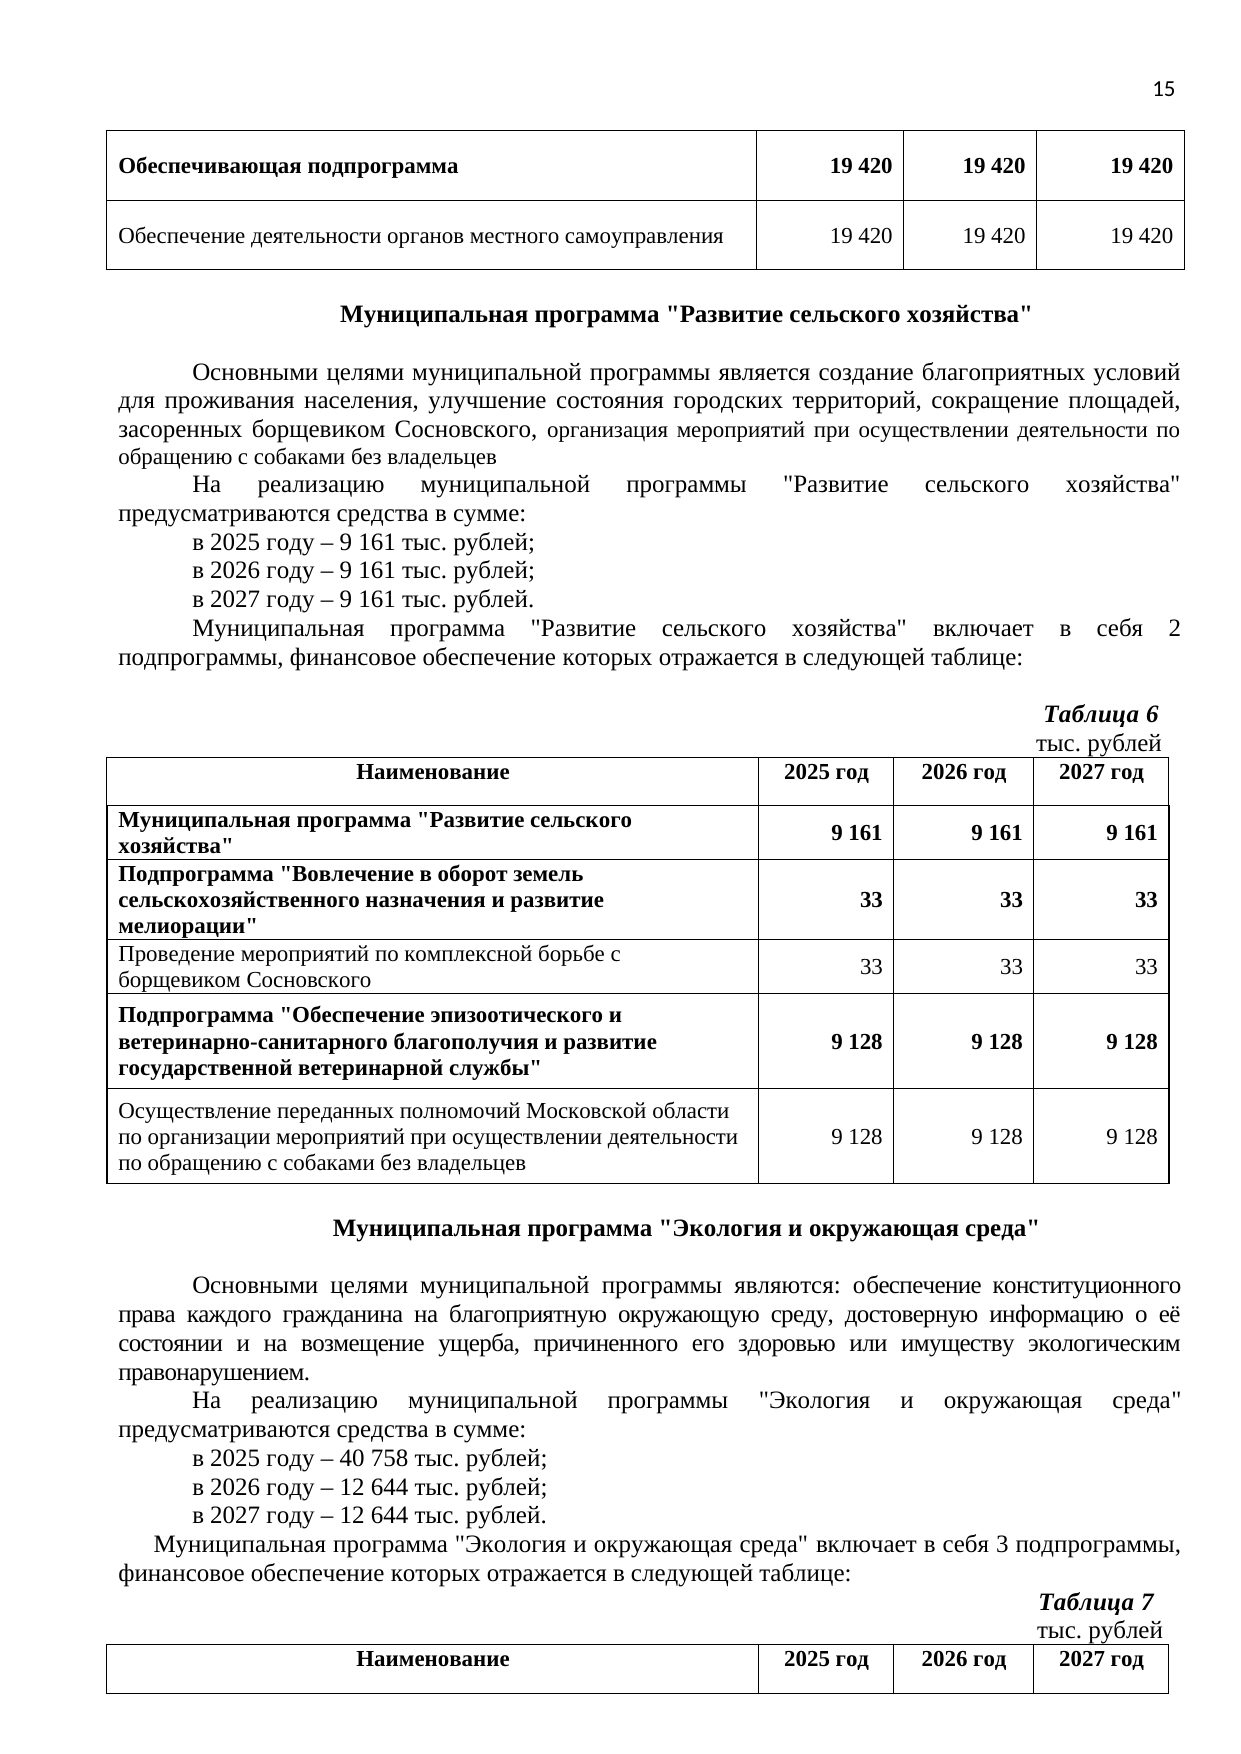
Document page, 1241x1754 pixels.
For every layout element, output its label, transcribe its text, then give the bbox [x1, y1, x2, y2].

text Муниципальная программа "Развитие сельского хозяйства" [118, 299, 1181, 328]
table_cell 9 161 [1034, 806, 1168, 859]
table_header 2026 год [894, 1645, 1033, 1693]
table_header 2027 год [1034, 758, 1168, 805]
table_cell Подпрограмма "Обеспечение эпизоотического и ветеринарно-санитарного благополучия и развитие государственной ветеринарной службы" [108, 994, 758, 1088]
table_cell 33 [894, 940, 1033, 993]
table_cell 33 [1034, 940, 1168, 993]
text в 2026 году – 9 161 тыс. рублей; [118, 555, 1181, 584]
text Основными целями муниципальной программы является создание благоприятных условий для проживания населения, улучшение состояния городских территорий, сокращение площадей, засоренных борщевиком Сосновского, организация мероприятий при осуществлении деятельности по обращению с собаками без владельцев [118, 357, 1181, 469]
text Муниципальная программа "Развитие сельского хозяйства" включает в себя 2 подпрограммы, финансовое обеспечение которых отражается в следующей таблице: [118, 613, 1181, 670]
table_header 2025 год [759, 758, 893, 805]
text тыс. рублей [118, 1616, 1181, 1644]
table_header Наименование [107, 758, 758, 805]
text Муниципальная программа "Экология и окружающая среда" [118, 1213, 1181, 1242]
table_cell 19 420 [1037, 131, 1184, 199]
text Таблица 7 [118, 1587, 1181, 1616]
text Муниципальная программа "Экология и окружающая среда" включает в себя 3 подпрограммы, финансовое обеспечение которых отражается в следующей таблице: [118, 1529, 1181, 1587]
text Таблица 6 [1003, 699, 1181, 728]
table_cell 9 128 [894, 1089, 1033, 1183]
table_cell 19 420 [757, 201, 903, 269]
text в 2027 году – 9 161 тыс. рублей. [118, 584, 1191, 613]
text в 2025 году – 40 758 тыс. рублей; [118, 1443, 1181, 1472]
table_cell 9 128 [759, 1089, 893, 1183]
text На реализацию муниципальной программы "Развитие сельского хозяйства" предусматриваются средства в сумме: [118, 469, 1181, 527]
text в 2026 году – 12 644 тыс. рублей; [118, 1472, 1181, 1501]
table_cell 19 420 [1037, 201, 1184, 269]
table_cell Проведение мероприятий по комплексной борьбе с борщевиком Сосновского [108, 940, 758, 993]
text тыс. рублей [118, 728, 1181, 757]
table_cell 19 420 [904, 201, 1036, 269]
table_cell Подпрограмма "Вовлечение в оборот земель сельскохозяйственного назначения и развитие мелиорации" [108, 860, 758, 939]
text На реализацию муниципальной программы "Экология и окружающая среда" предусматриваются средства в сумме: [118, 1386, 1181, 1443]
table_cell 9 128 [759, 994, 893, 1088]
text в 2027 году – 12 644 тыс. рублей. [118, 1501, 1191, 1529]
table_cell 9 161 [894, 806, 1033, 859]
table_cell 33 [759, 860, 893, 939]
table_cell 33 [894, 860, 1033, 939]
table_cell Осуществление переданных полномочий Московской области по организации мероприятий при осуществлении деятельности по обращению с собаками без владельцев [108, 1089, 758, 1183]
table_cell 19 420 [904, 131, 1036, 199]
text в 2025 году – 9 161 тыс. рублей; [118, 527, 1181, 555]
table_header Наименование [107, 1645, 758, 1693]
text Основными целями муниципальной программы являются: обеспечение конституционного права каждого гражданина на благоприятную окружающую среду, достоверную информацию о её состоянии и на возмещение ущерба, причиненного его здоровью или имуществу экологическим правонарушением. [118, 1271, 1181, 1386]
table_cell 9 128 [1034, 994, 1168, 1088]
table_cell Муниципальная программа "Развитие сельского хозяйства" [108, 806, 758, 859]
table_cell 33 [1034, 860, 1168, 939]
table_header 2026 год [894, 758, 1033, 805]
table_cell 9 161 [759, 806, 893, 859]
table_cell 33 [759, 940, 893, 993]
table_header 2025 год [759, 1645, 893, 1693]
table_cell 9 128 [1034, 1089, 1168, 1183]
table_cell 19 420 [757, 131, 903, 199]
table_cell Обеспечивающая подпрограмма [107, 131, 756, 199]
table_header 2027 год [1034, 1645, 1168, 1693]
table_cell 9 128 [894, 994, 1033, 1088]
table_cell Обеспечение деятельности органов местного самоуправления [107, 201, 756, 269]
